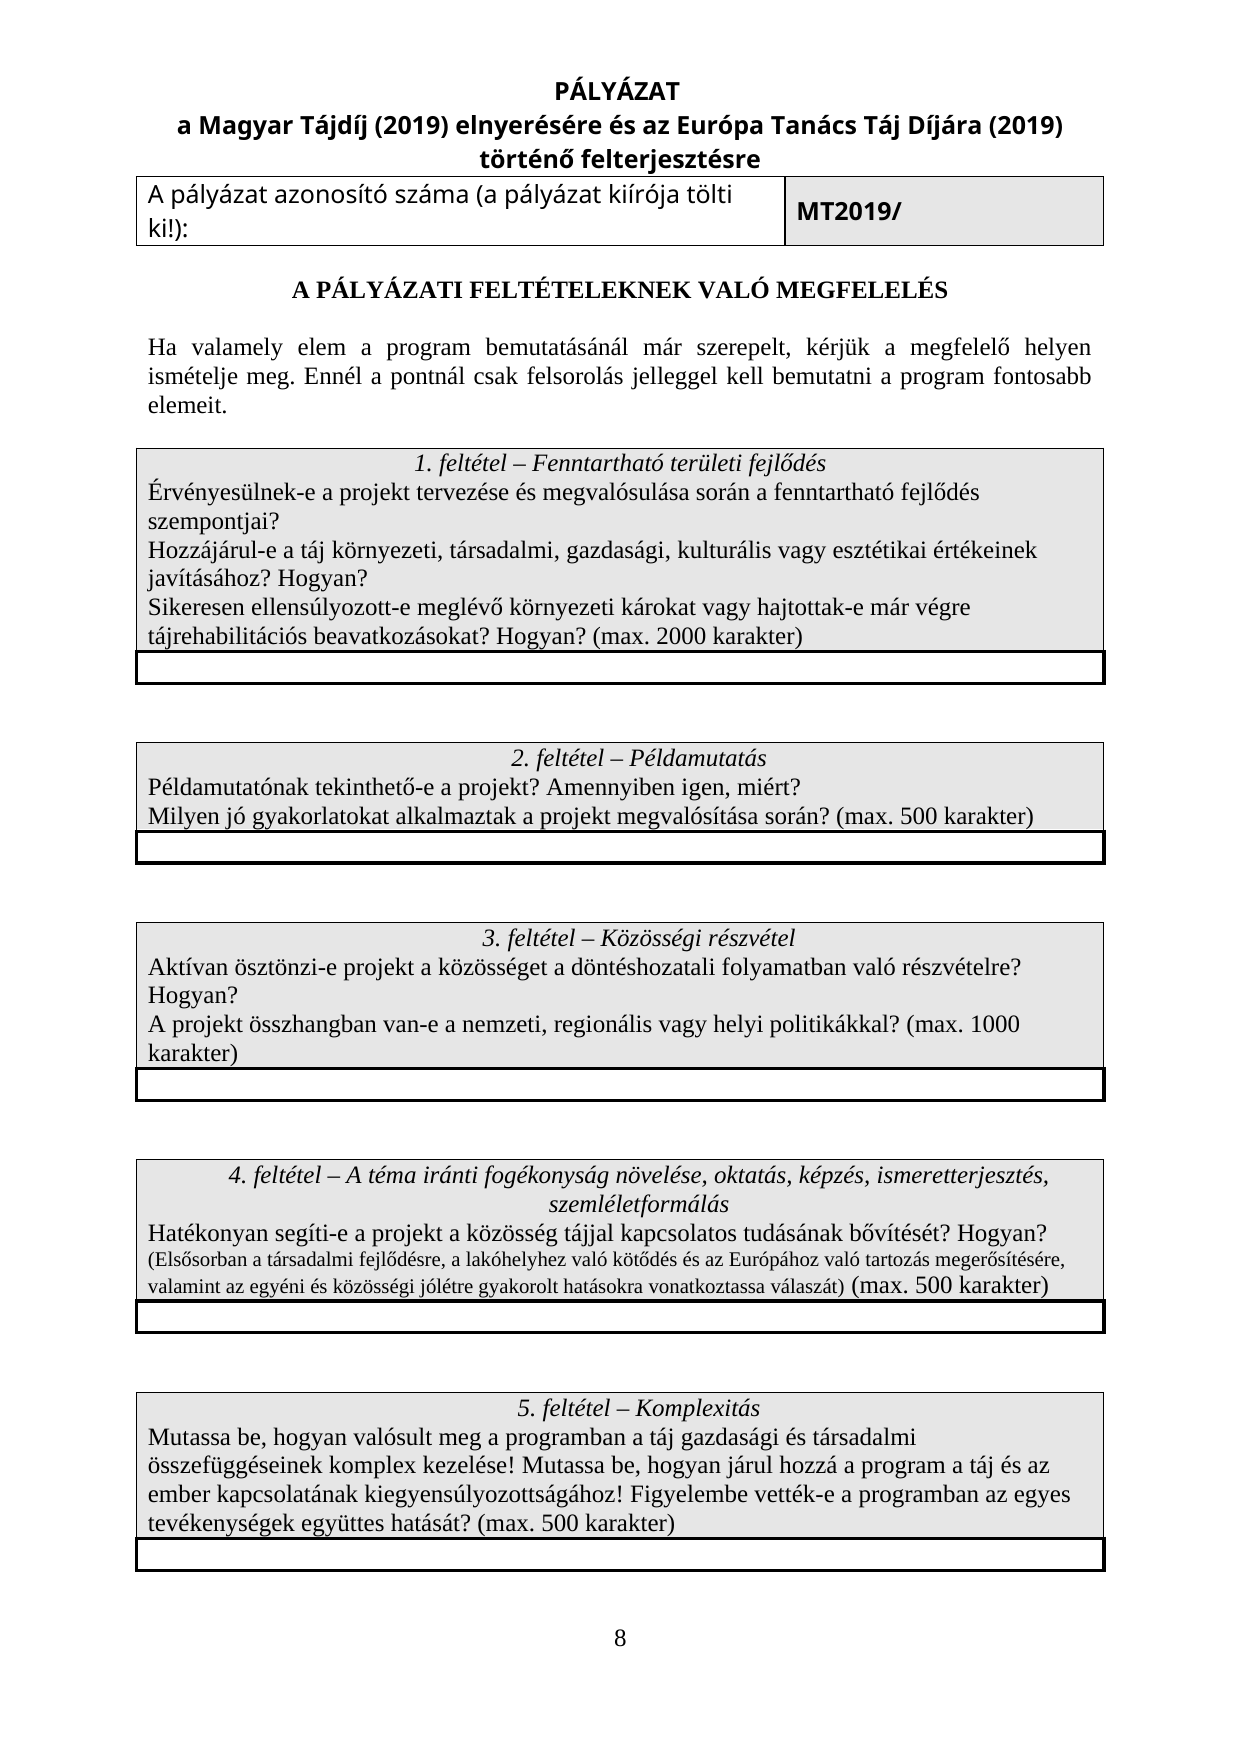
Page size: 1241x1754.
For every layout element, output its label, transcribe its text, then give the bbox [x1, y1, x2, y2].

table_header 5. feltétel – Komplexitás Mutassa be, hogyan valósult meg a programban a táj gazdasági és társadalmi összefüggéseinek komplex kezelése! Mutassa be, hogyan járul hozzá a program a táj és az ember kapcsolatának kiegyensúlyozottságához! Figyelembe vették-e a programban az egyes tevékenységek együttes hatását? (max. 500 karakter) [137, 1393, 1103, 1537]
table_header 2. feltétel – Példamutatás Példamutatónak tekinthető-e a projekt? Amennyiben igen, miért? Milyen jó gyakorlatokat alkalmaztak a projekt megvalósítása során? (max. 500 karakter) [137, 743, 1103, 829]
table_header 1. feltétel – Fenntartható területi fejlődés Érvényesülnek-e a projekt tervezése és megvalósulása során a fenntartható fejlődés szempontjai? Hozzájárul-e a táj környezeti, társadalmi, gazdasági, kulturális vagy esztétikai értékeinek javításához? Hogyan? Sikeresen ellensúlyozott-e meglévő környezeti károkat vagy hajtottak-e már végre tájrehabilitációs beavatkozásokat? Hogyan? (max. 2000 karakter) [137, 449, 1103, 650]
table_cell [138, 1303, 1102, 1331]
table_header 4. feltétel – A téma iránti fogékonyság növelése, oktatás, képzés, ismeretterjesztés, szemléletformálás Hatékonyan segíti-e a projekt a közösség tájjal kapcsolatos tudásának bővítését? Hogyan? (Elsősorban a társadalmi fejlődésre, a lakóhelyhez való kötődés és az Európához való tartozás megerősítésére, valamint az egyéni és közösségi jólétre gyakorolt hatásokra vonatkoztassa válaszát) (max. 500 karakter) [137, 1160, 1103, 1299]
table_cell [138, 1070, 1102, 1099]
table_cell [138, 653, 1102, 682]
table_header 3. feltétel – Közösségi részvétel Aktívan ösztönzi-e projekt a közösséget a döntéshozatali folyamatban való részvételre? Hogyan? A projekt összhangban van-e a nemzeti, regionális vagy helyi politikákkal? (max. 1000 karakter) [137, 923, 1103, 1067]
table_cell [138, 1540, 1102, 1568]
text A PÁLYÁZATI FELTÉTELEKNEK VALÓ MEGFELELÉS [148, 275, 1093, 304]
table_cell [138, 833, 1102, 861]
text Ha valamely elem a program bemutatásánál már szerepelt, kérjük a megfelelő helyen ismételje meg. Ennél a pontnál csak felsorolás jelleggel kell bemutatni a program fontosabb elemeit. [148, 332, 1093, 419]
